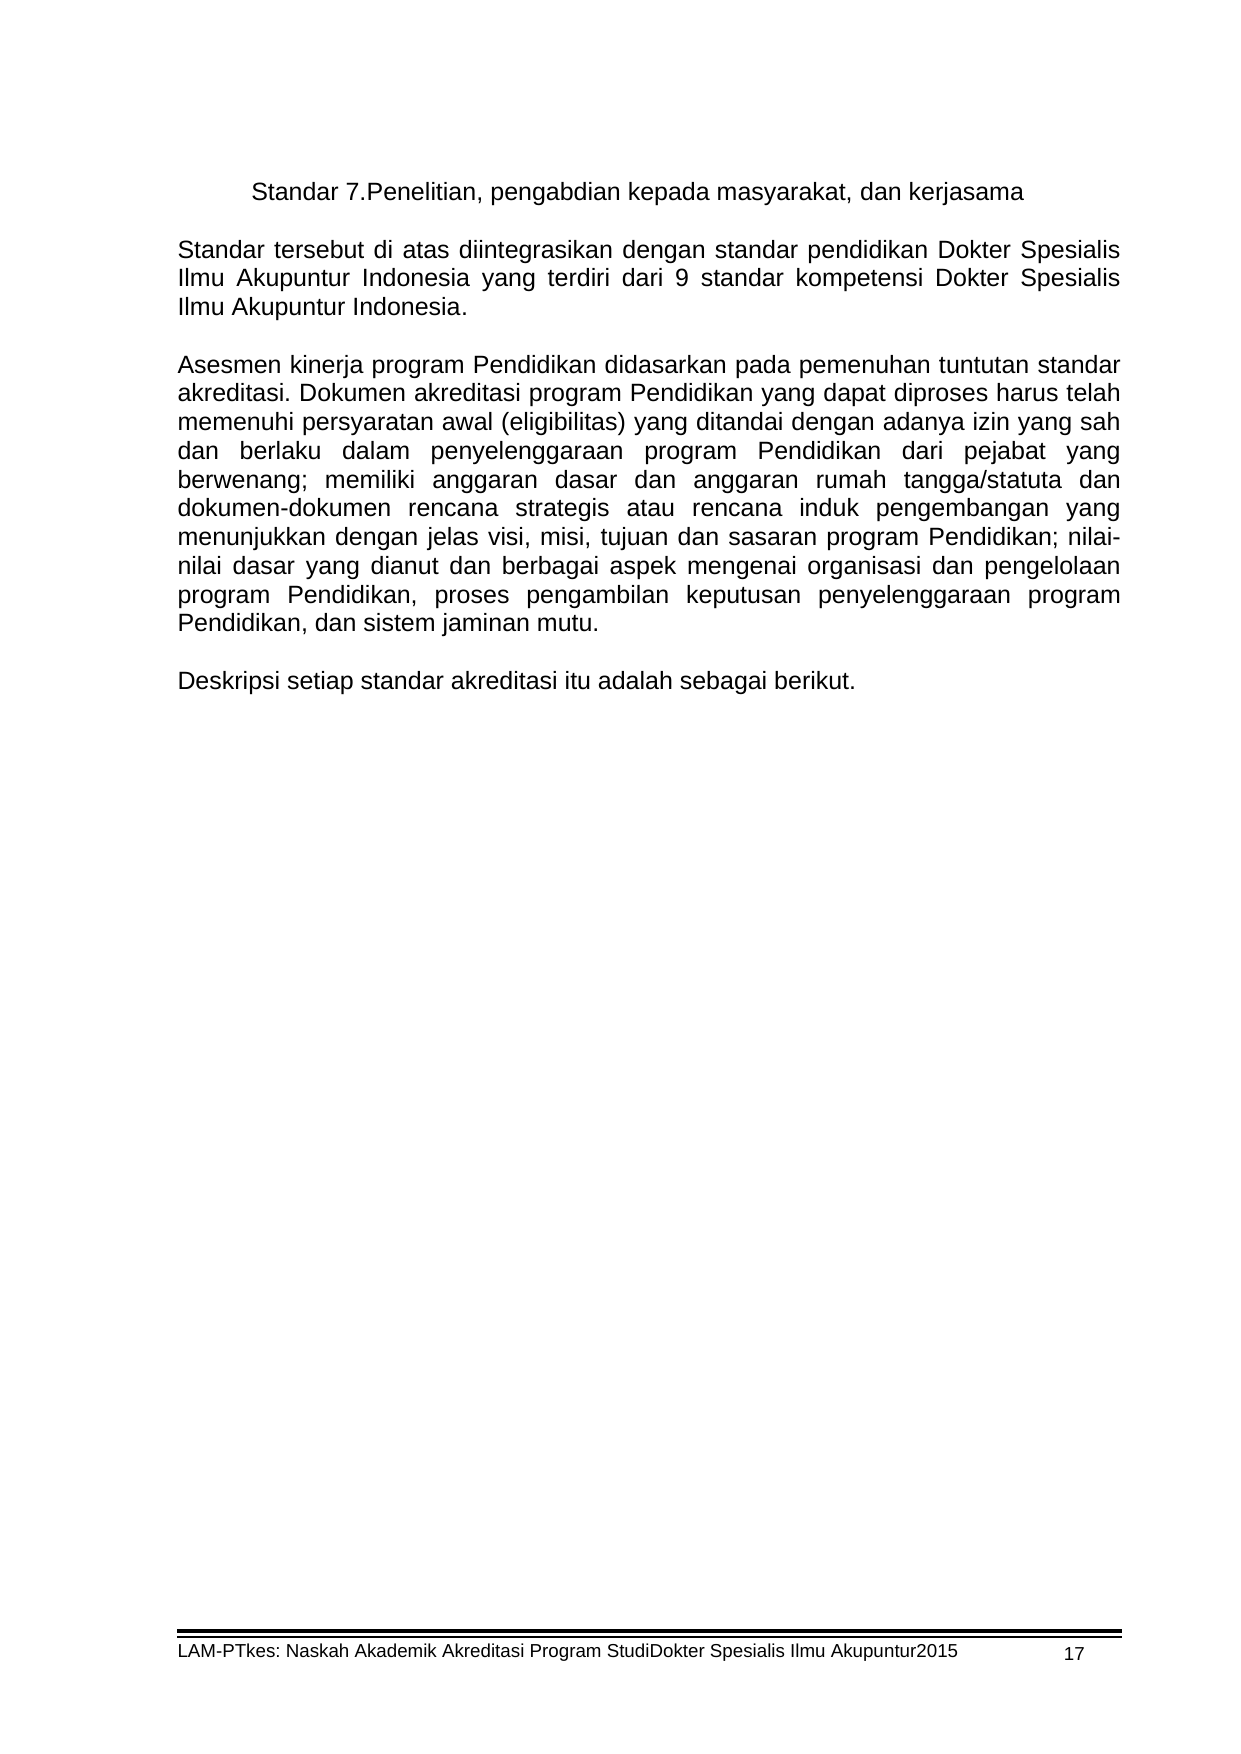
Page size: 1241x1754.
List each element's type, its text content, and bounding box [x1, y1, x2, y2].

text Asesmen kinerja program Pendidikan didasarkan pada pemenuhan tuntutan standar akreditasi. Dokumen akreditasi program Pendidikan yang dapat diproses harus telah memenuhi persyaratan awal (eligibilitas) yang ditandai dengan adanya izin yang sah dan berlaku dalam penyelenggaraan program Pendidikan dari pejabat yang berwenang; memiliki anggaran dasar dan anggaran rumah tangga/statuta dan dokumen-dokumen rencana strategis atau rencana induk pengembangan yang menunjukkan dengan jelas visi, misi, tujuan dan sasaran program Pendidikan; nilai-nilai dasar yang dianut dan berbagai aspek mengenai organisasi dan pengelolaan program Pendidikan, proses pengambilan keputusan penyelenggaraan program Pendidikan, dan sistem jaminan mutu. [177, 350, 1122, 637]
text Standar tersebut di atas diintegrasikan dengan standar pendidikan Dokter Spesialis Ilmu Akupuntur Indonesia yang terdiri dari 9 standar kompetensi Dokter Spesialis Ilmu Akupuntur Indonesia. [177, 235, 1122, 321]
text Deskripsi setiap standar akreditasi itu adalah sebagai berikut. [177, 666, 1122, 695]
subtitle Standar 7.Penelitian, pengabdian kepada masyarakat, dan kerjasama [251, 177, 1122, 206]
